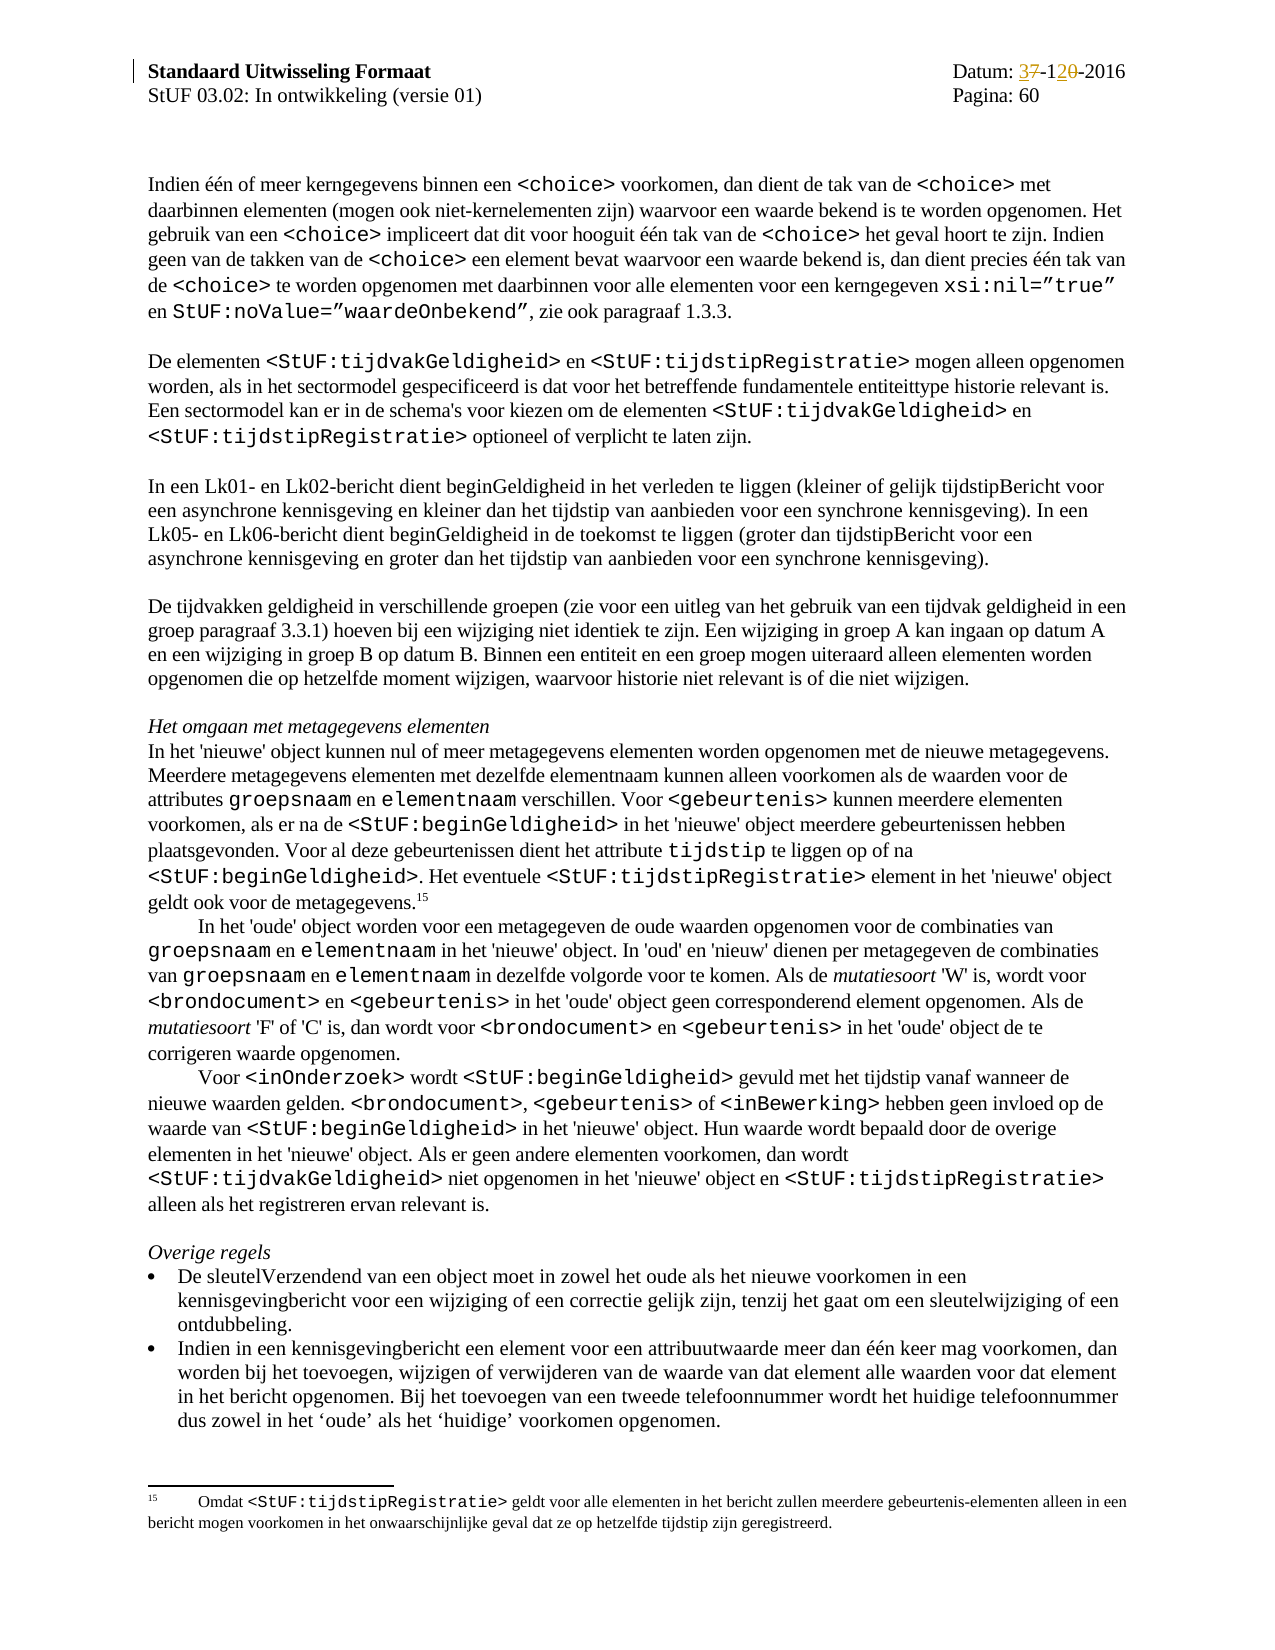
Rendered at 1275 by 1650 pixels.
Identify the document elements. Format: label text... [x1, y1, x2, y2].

text Overige regels [148, 1240, 1127, 1264]
text Indien één of meer kerngegevens binnen een <choice> voorkomen, dan dient de tak van de <choice> met daarbinnen elementen (mogen ook niet-kernelementen zijn) waarvoor een waarde bekend is te worden opgenomen. Het gebruik van een <choice> impliceert dat dit voor hooguit één tak van de <choice> het geval hoort te zijn. Indien geen van de takken van de <choice> een element bevat waarvoor een waarde bekend is, dan dient precies één tak van de <choice> te worden opgenomen met daarbinnen voor alle elementen voor een kerngegeven xsi:nil=”true” en StUF:noValue=”waardeOnbekend”, zie ook paragraaf 3.4.3. [148, 172, 1127, 324]
text De elementen <StUF:tijdvakGeldigheid> en <StUF:tijdstipRegistratie> mogen alleen opgenomen worden, als in het sectormodel gespecificeerd is dat voor het betreffende fundamentele entiteittype historie relevant is. Een sectormodel kan er in de schema's voor kiezen om de elementen <StUF:tijdvakGeldigheid> en <StUF:tijdstipRegistratie> optioneel of verplicht te laten zijn. [148, 348, 1127, 450]
list Indien in een kennisgevingbericht een element voor een attribuutwaarde meer dan één keer mag voorkomen, dan worden bij het toevoegen, wijzigen of verwijderen van de waarde van dat element alle waarden voor dat element in het bericht opgenomen. Bij het toevoegen van een tweede telefoonnummer wordt het huidige telefoonnummer dus zowel in het ‘oude’ als het ‘huidige’ voorkomen opgenomen. [148, 1336, 1127, 1432]
text In het 'nieuwe' object kunnen nul of meer metagegevens elementen worden opgenomen met de nieuwe metagegevens. Meerdere metagegevens elementen met dezelfde elementnaam kunnen alleen voorkomen als de waarden voor de attributes groepsnaam en elementnaam verschillen. Voor <gebeurtenis> kunnen meerdere elementen voorkomen, als er na de <StUF:beginGeldigheid> in het 'nieuwe' object meerdere gebeurtenissen hebben plaatsgevonden. Voor al deze gebeurtenissen dient het attribute tijdstip te liggen op of na <StUF:beginGeldigheid>. Het eventuele <StUF:tijdstipRegistratie> element in het 'nieuwe' object geldt ook voor de metagegevens. [148, 738, 1127, 914]
text Het omgaan met metagegevens elementen [148, 714, 1127, 738]
list De sleutelVerzendend van een object moet in zowel het oude als het nieuwe voorkomen in een kennisgevingbericht voor een wijziging of een correctie gelijk zijn, tenzij het gaat om een sleutelwijziging of een ontdubbeling. [148, 1264, 1127, 1336]
text Voor <inOnderzoek> wordt <StUF:beginGeldigheid> gevuld met het tijdstip vanaf wanneer de nieuwe waarden gelden. <brondocument>, <gebeurtenis> of <inBewerking> hebben geen invloed op de waarde van <StUF:beginGeldigheid> in het 'nieuwe' object. Hun waarde wordt bepaald door de overige elementen in het 'nieuwe' object. Als er geen andere elementen voorkomen, dan wordt <StUF:tijdvakGeldigheid> niet opgenomen in het 'nieuwe' object en <StUF:tijdstipRegistratie> alleen als het registreren ervan relevant is. [148, 1065, 1127, 1216]
text De tijdvakken geldigheid in verschillende groepen (zie voor een uitleg van het gebruik van een tijdvak geldigheid in een groep paragraaf 3.3.1) hoeven bij een wijziging niet identiek te zijn. Een wijziging in groep A kan ingaan op datum A en een wijziging in groep B op datum B. Binnen een entiteit en een groep mogen uiteraard alleen elementen worden opgenomen die op hetzelfde moment wijzigen, waarvoor historie niet relevant is of die niet wijzigen. [148, 594, 1127, 690]
text In een Lk01- en Lk02-bericht dient beginGeldigheid in het verleden te liggen (kleiner of gelijk tijdstipBericht voor een asynchrone kennisgeving en kleiner dan het tijdstip van aanbieden voor een synchrone kennisgeving). In een Lk05- en Lk06-bericht dient beginGeldigheid in de toekomst te liggen (groter dan tijdstipBericht voor een asynchrone kennisgeving en groter dan het tijdstip van aanbieden voor een synchrone kennisgeving). [148, 474, 1127, 570]
text In het 'oude' object worden voor een metagegeven de oude waarden opgenomen voor de combinaties van groepsnaam en elementnaam in het 'nieuwe' object. In 'oud' en 'nieuw' dienen per metagegeven de combinaties van groepsnaam en elementnaam in dezelfde volgorde voor te komen. Als de mutatiesoort 'W' is, wordt voor <brondocument> en <gebeurtenis> in het 'oude' object geen corresponderend element opgenomen. Als de mutatiesoort 'F' of 'C' is, dan wordt voor <brondocument> en <gebeurtenis> in het 'oude' object de te corrigeren waarde opgenomen. [148, 914, 1127, 1065]
